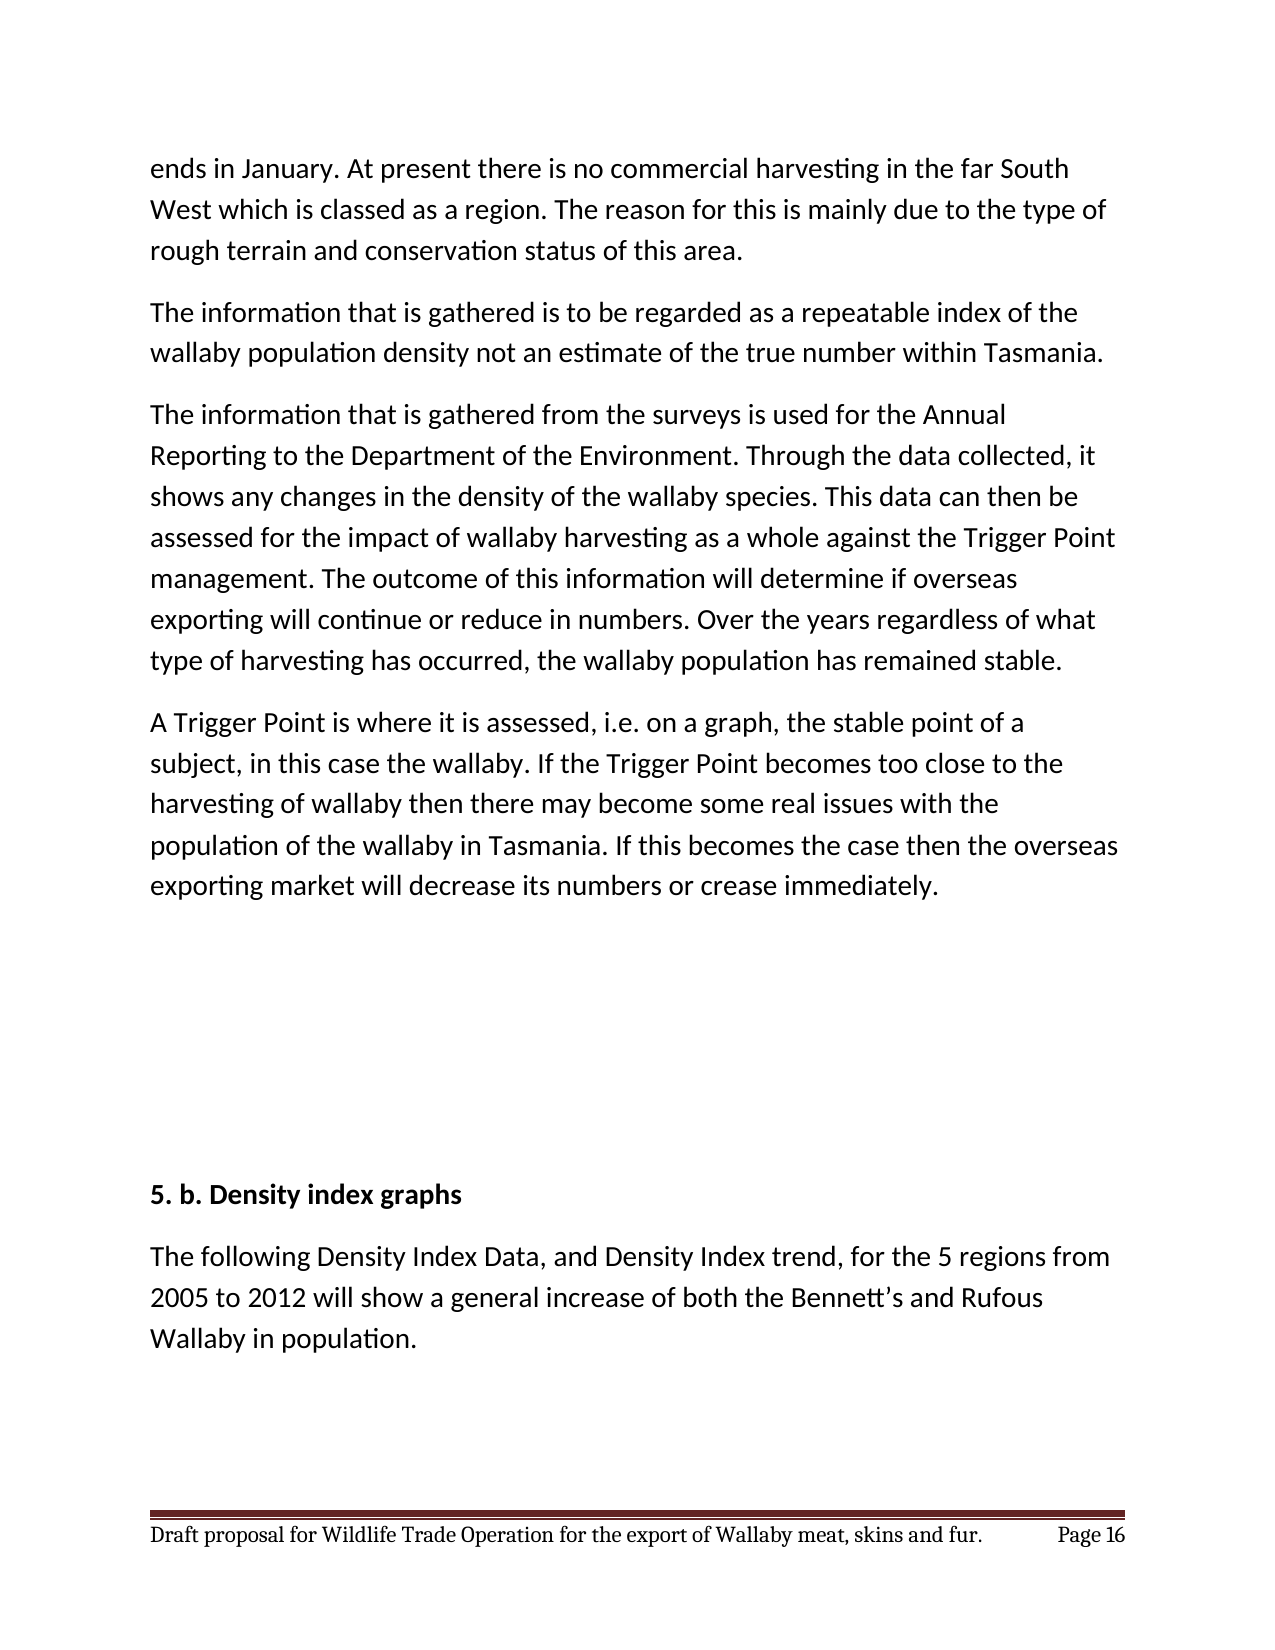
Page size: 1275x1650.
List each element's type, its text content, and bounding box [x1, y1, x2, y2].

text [150, 150, 1125, 267]
text The information that is gathered from the surveys is used for the Annual Reporting to the Department of the Environment. Through the data collected, it shows any changes in the density of the wallaby species. This data can then be assessed for the impact of wallaby harvesting as a whole against the Trigger Point management. The outcome of this information will determine if overseas exporting will continue or reduce in numbers. Over the years regardless of what type of harvesting has occurred, the wallaby population has remained stable. [150, 396, 1125, 678]
text The information that is gathered is to be regarded as a repeatable index of the wallaby population density not an estimate of the true number within Tasmania. [150, 294, 1125, 370]
text 5. b. Density index graphs [150, 1176, 1125, 1212]
text The following Density Index Data, and Density Index trend, for the 5 regions from 2005 to 2012 will show a general increase of both the Bennett’s and Rufous Wallaby in population. [150, 1238, 1125, 1356]
text A Trigger Point is where it is assessed, i.e. on a graph, the stable point of a subject, in this case the wallaby. If the Trigger Point becomes too close to the harvesting of wallaby then there may become some real issues with the population of the wallaby in Tasmania. If this becomes the case then the overseas exporting market will decrease its numbers or crease immediately. [150, 704, 1125, 903]
